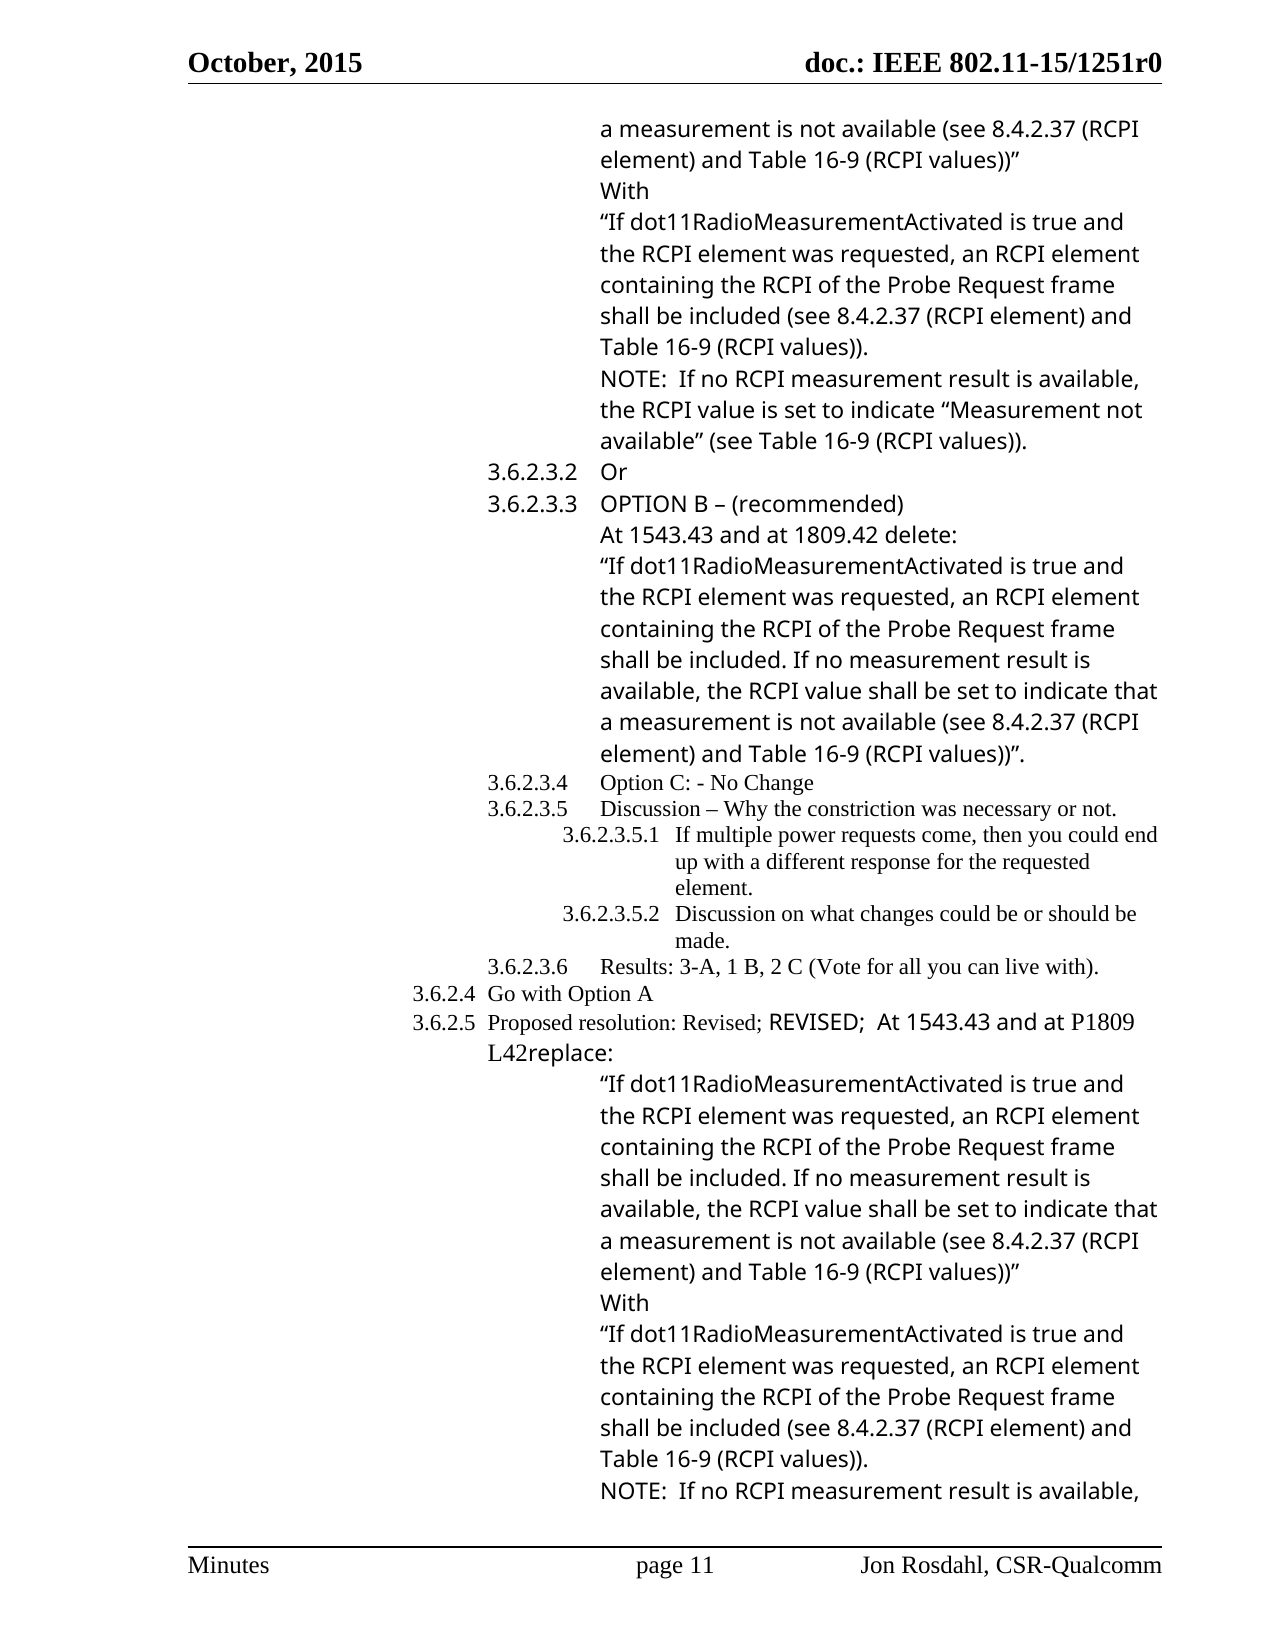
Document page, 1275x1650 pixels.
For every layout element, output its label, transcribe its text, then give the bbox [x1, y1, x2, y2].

text At 1543.43 and at 1809.42 delete: [600, 519, 1162, 550]
list Option C: - No Change [487, 769, 1162, 795]
list Proposed resolution: Revised; REVISED; At 1543.43 and at P1809 L42replace: [412, 1006, 1162, 1068]
text “If dot11RadioMeasurementActivated is true and the RCPI element was requested, an RCPI element containing the RCPI of the Probe Request frame shall be included. If no measurement result is available, the RCPI value shall be set to indicate that a measurement is not available (see 8.4.2.37 (RCPI element) and Table 16-9 (RCPI values))”. [600, 550, 1162, 769]
list OPTION B – (recommended) [487, 487, 1162, 519]
text With [600, 1287, 1162, 1318]
list Discussion on what changes could be or should be made. [562, 901, 1162, 953]
list Go with Option A [412, 979, 1162, 1006]
list Or [487, 456, 1162, 487]
text With [600, 175, 1162, 206]
list Results: 3-A, 1 B, 2 C (Vote for all you can live with). [487, 953, 1162, 979]
list Discussion – Why the constriction was necessary or not. [487, 795, 1162, 821]
list If multiple power requests come, then you could end up with a different response for the requested element. [562, 821, 1162, 901]
